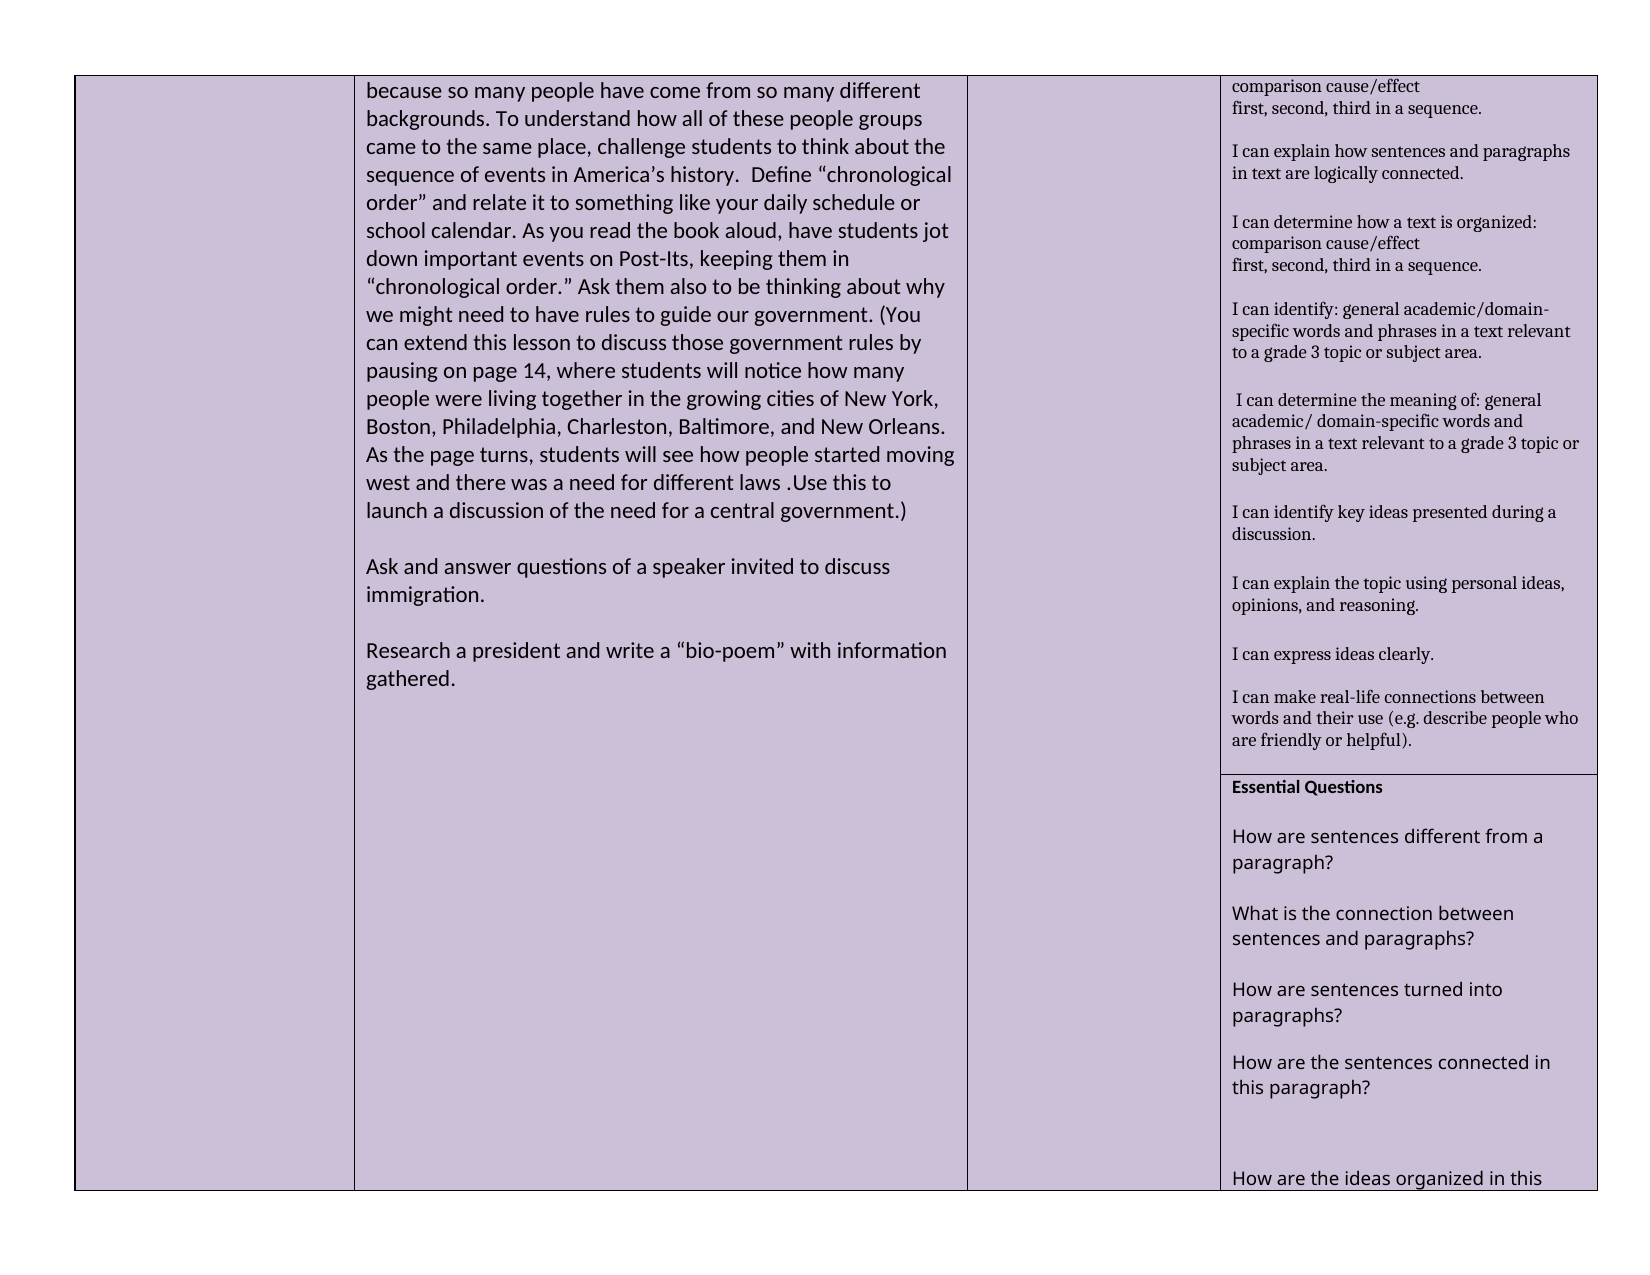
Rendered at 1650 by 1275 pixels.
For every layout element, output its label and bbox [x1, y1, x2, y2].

table_cell [968, 76, 1220, 1190]
table_cell [355, 76, 967, 1190]
table_cell [1221, 76, 1597, 774]
table_cell [1221, 775, 1597, 1190]
